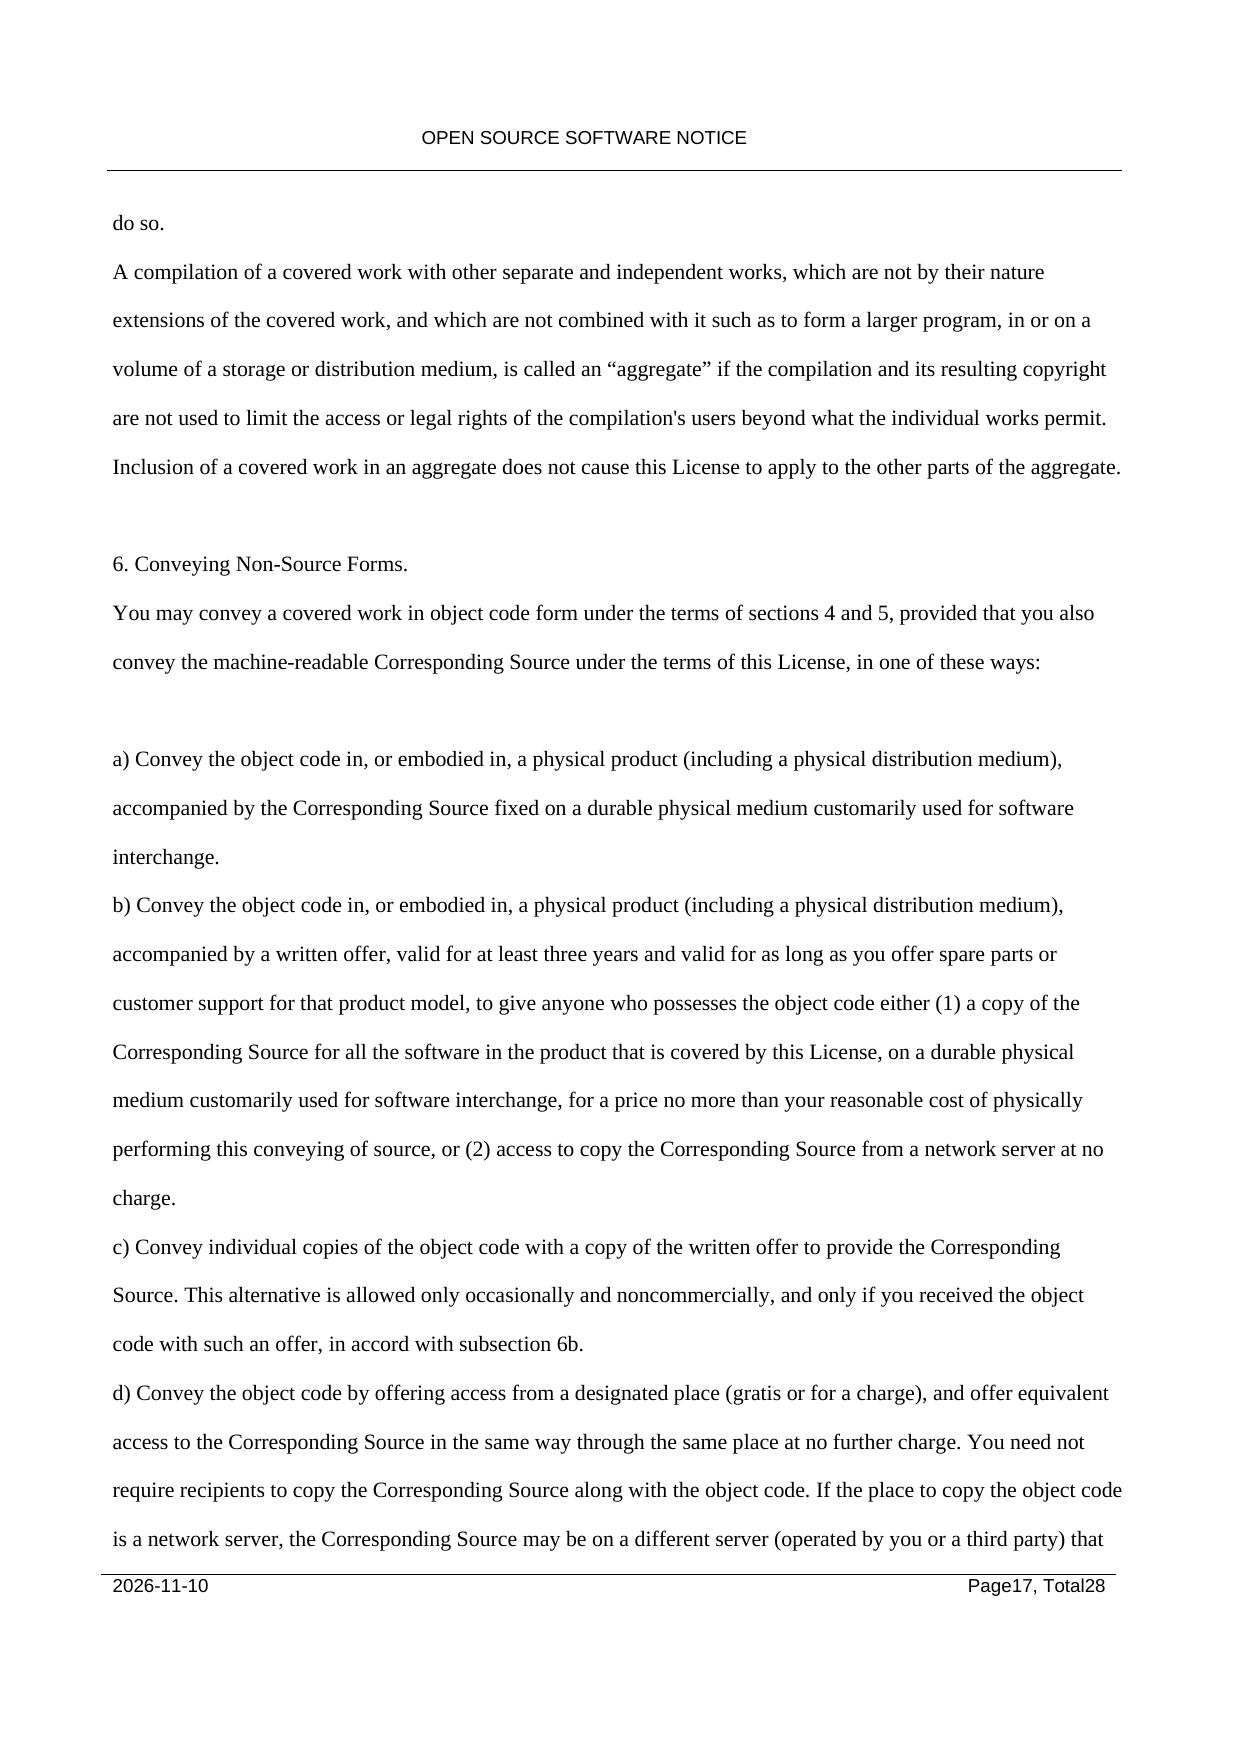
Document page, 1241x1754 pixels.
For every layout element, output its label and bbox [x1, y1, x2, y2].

text [112, 206, 1128, 1555]
